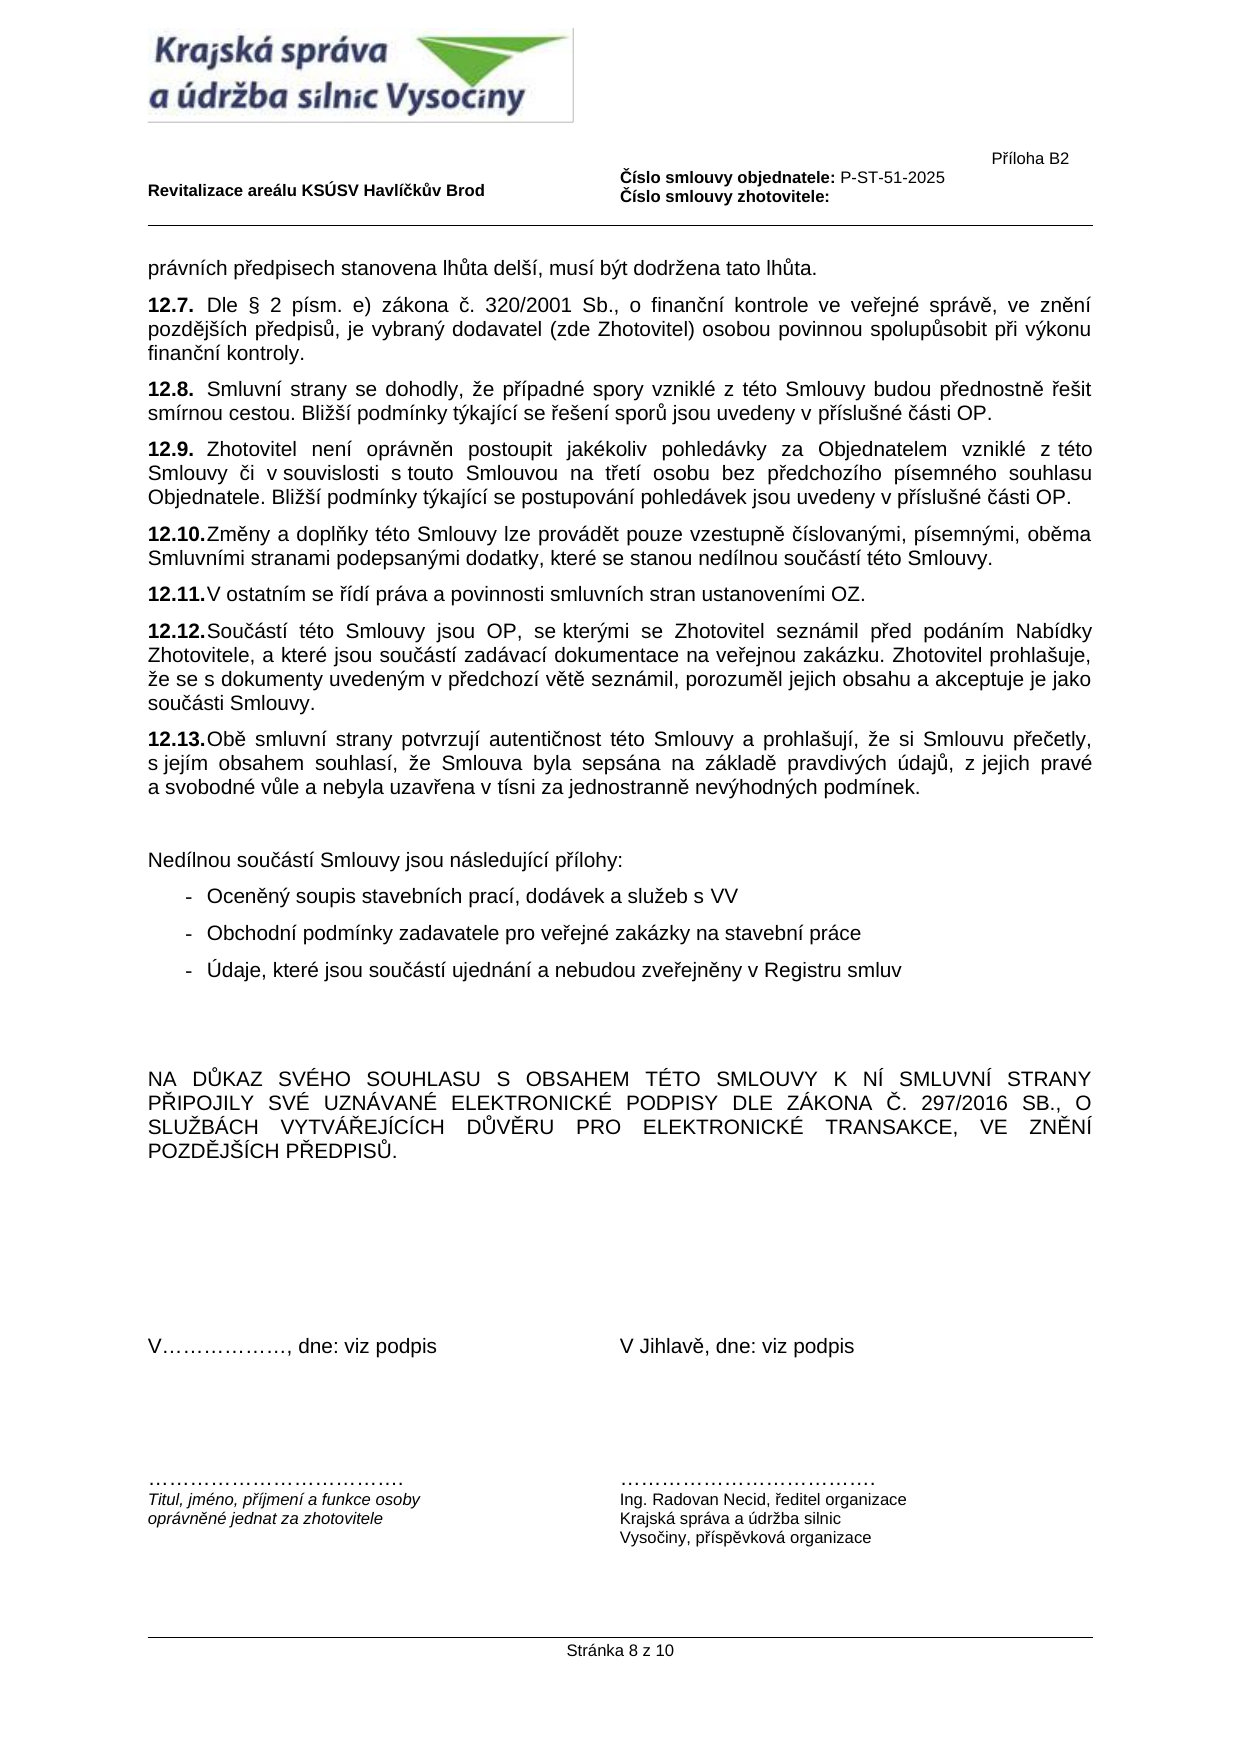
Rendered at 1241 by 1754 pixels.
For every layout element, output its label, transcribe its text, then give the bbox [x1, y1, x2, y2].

picture [147, 28, 574, 124]
table_cell ………………………………. Ing. Radovan Necid, ředitel organizace Krajská správa a údržba silnic Vysočiny, příspěvková organizace [608, 1370, 1080, 1547]
table_header V Jihlavě, dne: viz podpis [608, 1321, 1080, 1370]
table_cell ………………………………. Titul, jméno, příjmení a funkce osoby oprávněné jednat za zhotovitele [136, 1370, 608, 1547]
table_header V………………, dne: viz podpis [136, 1321, 608, 1370]
list Obchodní podmínky zadavatele pro veřejné zakázky na stavební práce [185, 921, 1093, 945]
text Nedílnou součástí Smlouvy jsou následující přílohy: [148, 848, 1093, 872]
list Oceněný soupis stavebních prací, dodávek a služeb s VV [185, 884, 1093, 908]
list Obě smluvní strany potvrzují autentičnost této Smlouvy a prohlašují, že si Smlouvu přečetly, s jejím obsahem souhlasí, že Smlouva byla sepsána na základě pravdivých údajů, z jejich pravé a svobodné vůle a nebyla uzavřena v tísni za jednostranně nevýhodných podmínek. [148, 727, 1093, 799]
list Součástí této Smlouvy jsou OP, se kterými se Zhotovitel seznámil před podáním Nabídky Zhotovitele, a které jsou součástí zadávací dokumentace na veřejnou zakázku. Zhotovitel prohlašuje, že se s dokumenty uvedeným v předchozí větě seznámil, porozuměl jejich obsahu a akceptuje je jako součásti Smlouvy. [148, 618, 1093, 714]
list Dle § 2 písm. e) zákona č. 320/2001 Sb., o finanční kontrole ve veřejné správě, ve znění pozdějších předpisů, je vybraný dodavatel (zde Zhotovitel) osobou povinnou spolupůsobit při výkonu finanční kontroly. [148, 292, 1093, 364]
list Údaje, které jsou součástí ujednání a nebudou zveřejněny v Registru smluv [185, 957, 1093, 982]
list V ostatním se řídí práva a povinnosti smluvních stran ustanoveními OZ. [148, 582, 1093, 606]
text NA DŮKAZ SVÉHO SOUHLASU S OBSAHEM TÉTO smlouvy K NÍ SMLUVNÍ STRANY PŘIPOJILY SVÉ UZNÁVANÉ ELEKTRONICKÉ PODPISY DLE ZÁKONA Č. 297/2016 SB., O SLUŽBÁCH VYTVÁŘEJÍCÍCH DŮVĚRU PRO ELEKTRONICKÉ TRANSAKCE, VE ZNĚNÍ POZDĚJŠÍCH PŘEDPISŮ. [148, 1067, 1093, 1163]
list Zhotovitel není oprávněn postoupit jakékoliv pohledávky za Objednatelem vzniklé z této Smlouvy či v souvislosti s touto Smlouvou na třetí osobu bez předchozího písemného souhlasu Objednatele. Bližší podmínky týkající se postupování pohledávek jsou uvedeny v příslušné části OP. [148, 437, 1093, 509]
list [148, 256, 1093, 280]
list Smluvní strany se dohodly, že případné spory vzniklé z této Smlouvy budou přednostně řešit smírnou cestou. Bližší podmínky týkající se řešení sporů jsou uvedeny v příslušné části OP. [148, 377, 1093, 425]
list Změny a doplňky této Smlouvy lze provádět pouze vzestupně číslovanými, písemnými, oběma Smluvními stranami podepsanými dodatky, které se stanou nedílnou součástí této Smlouvy. [148, 522, 1093, 569]
